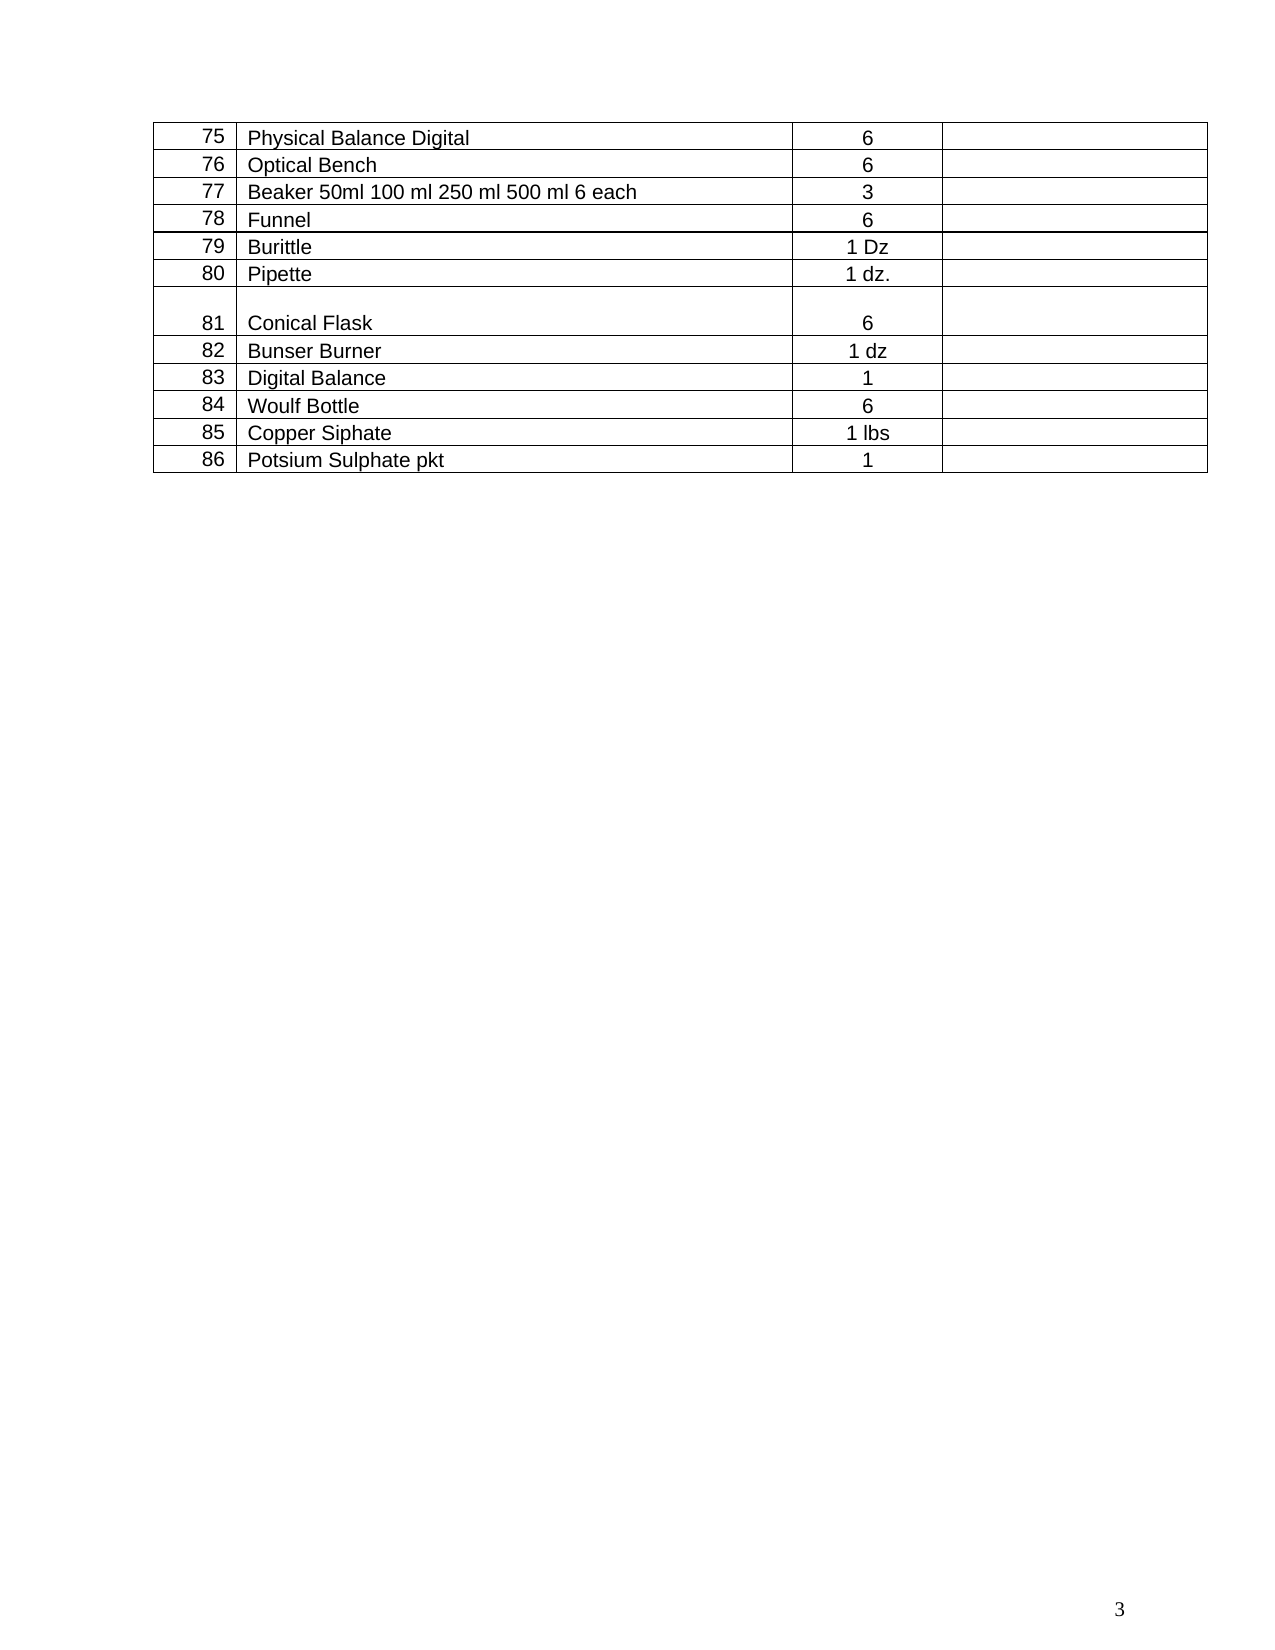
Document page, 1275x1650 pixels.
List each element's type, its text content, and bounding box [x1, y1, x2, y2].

table_cell Bunser Burner [237, 336, 792, 363]
table_cell 76 [154, 150, 236, 177]
table_cell Burittle [237, 233, 792, 259]
table_cell 82 [154, 336, 236, 363]
table_cell [943, 391, 1207, 417]
table_cell 1 lbs [793, 419, 942, 445]
table_cell Physical Balance Digital [237, 123, 792, 149]
table_cell [943, 419, 1207, 445]
table_cell [943, 260, 1207, 286]
table_cell 6 [793, 287, 942, 335]
table_cell 1 dz. [793, 260, 942, 286]
table_cell 83 [154, 364, 236, 390]
table_cell 84 [154, 391, 236, 417]
table_cell 85 [154, 419, 236, 445]
table_cell 80 [154, 260, 236, 286]
table_cell 81 [154, 287, 236, 335]
table_cell [943, 123, 1207, 149]
table_cell 6 [793, 150, 942, 177]
table_cell Woulf Bottle [237, 391, 792, 417]
table_cell Funnel [237, 205, 792, 231]
table_cell 1 [793, 446, 942, 472]
table_cell Potsium Sulphate pkt [237, 446, 792, 472]
table_cell [943, 336, 1207, 363]
table_cell 78 [154, 205, 236, 231]
table_cell 6 [793, 123, 942, 149]
table_cell 6 [793, 391, 942, 417]
table_cell 77 [154, 178, 236, 204]
table_cell Beaker 50ml 100 ml 250 ml 500 ml 6 each [237, 178, 792, 204]
table_cell 1 dz [793, 336, 942, 363]
table_cell [943, 205, 1207, 231]
table_cell 1 [793, 364, 942, 390]
table_cell [943, 233, 1207, 259]
table_cell 3 [793, 178, 942, 204]
table_cell [943, 287, 1207, 335]
table_cell Conical Flask [237, 287, 792, 335]
table_cell 75 [154, 123, 236, 149]
table_cell Pipette [237, 260, 792, 286]
table_cell Digital Balance [237, 364, 792, 390]
table_cell [943, 446, 1207, 472]
table_cell 6 [793, 205, 942, 231]
table_cell 79 [154, 233, 236, 259]
table_cell Optical Bench [237, 150, 792, 177]
table_cell 86 [154, 446, 236, 472]
table_cell 1 Dz [793, 233, 942, 259]
table_cell Copper Siphate [237, 419, 792, 445]
table_cell [943, 364, 1207, 390]
table_cell [943, 178, 1207, 204]
table_cell [943, 150, 1207, 177]
